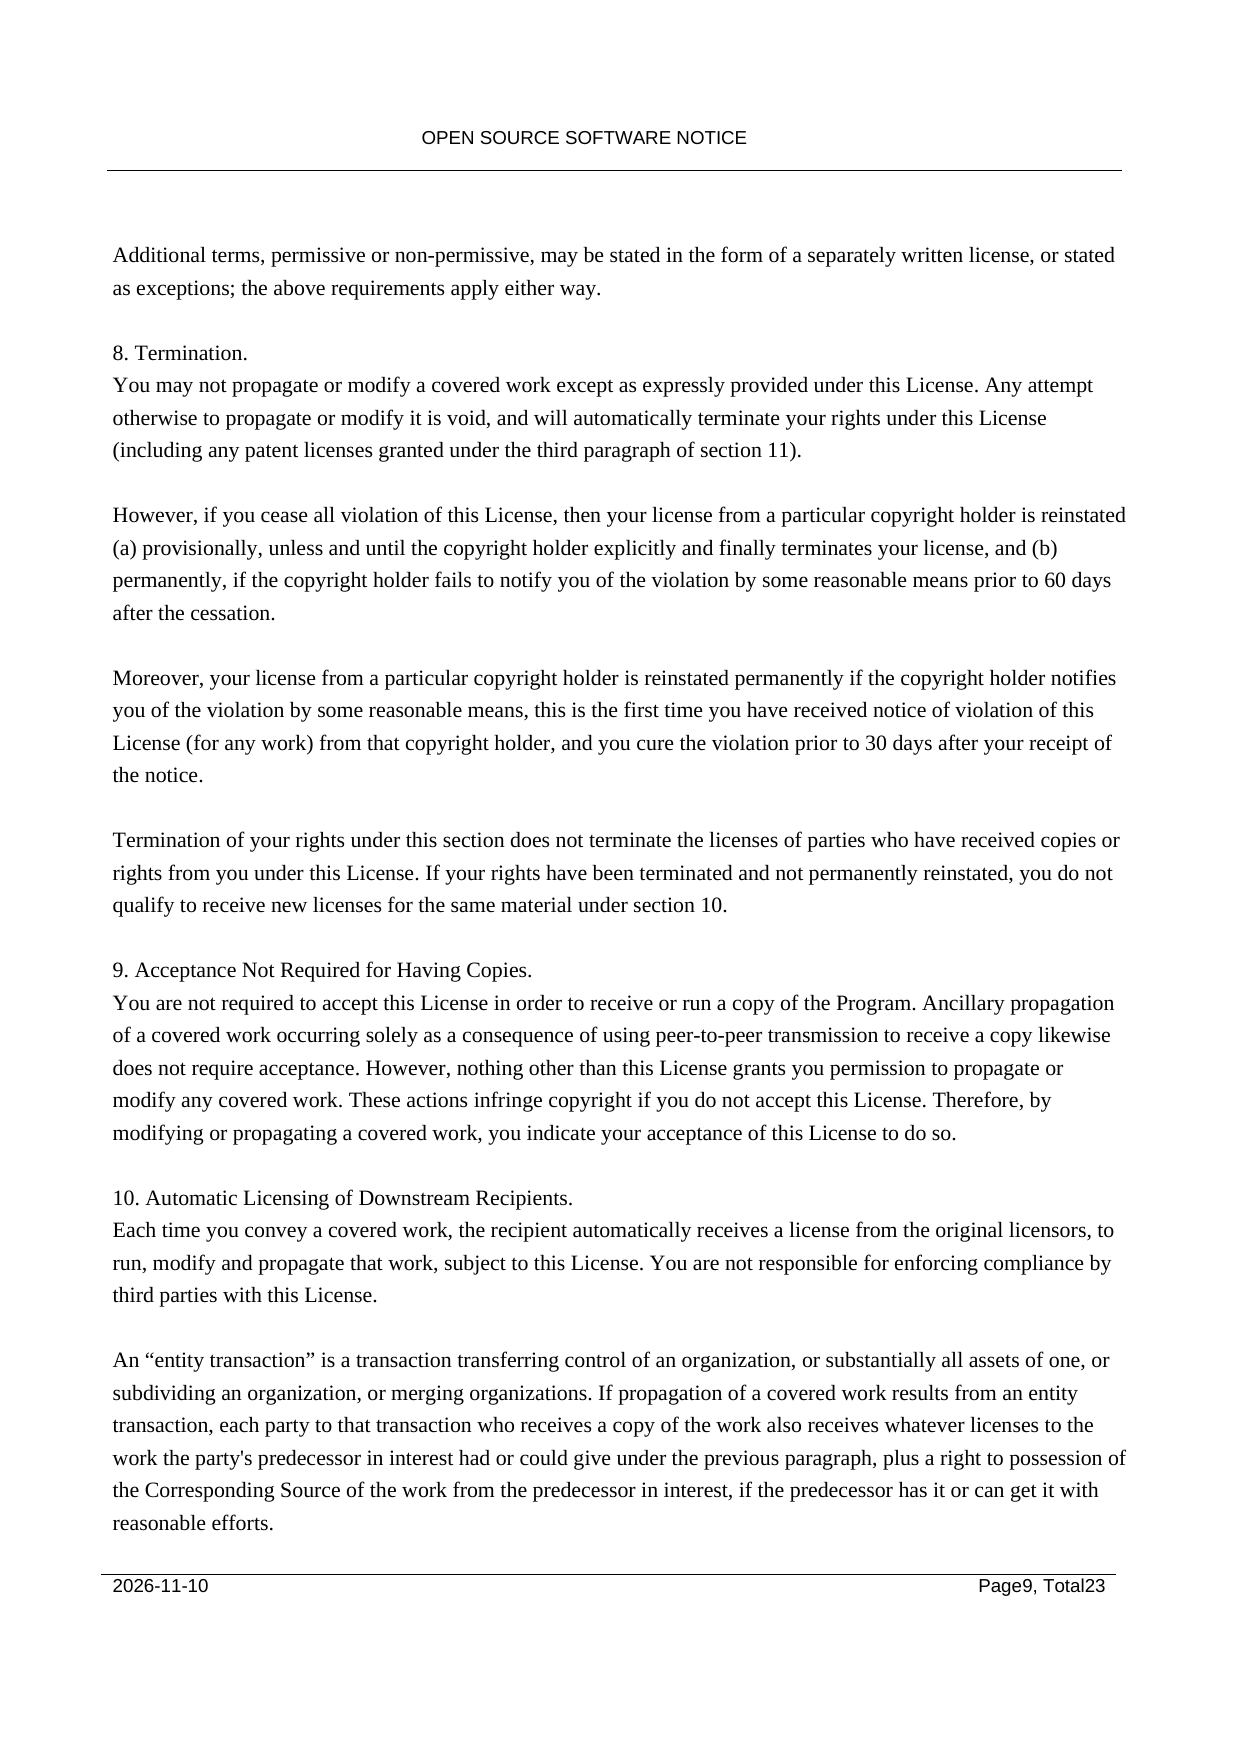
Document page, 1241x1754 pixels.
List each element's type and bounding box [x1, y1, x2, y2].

text [112, 206, 1128, 1539]
